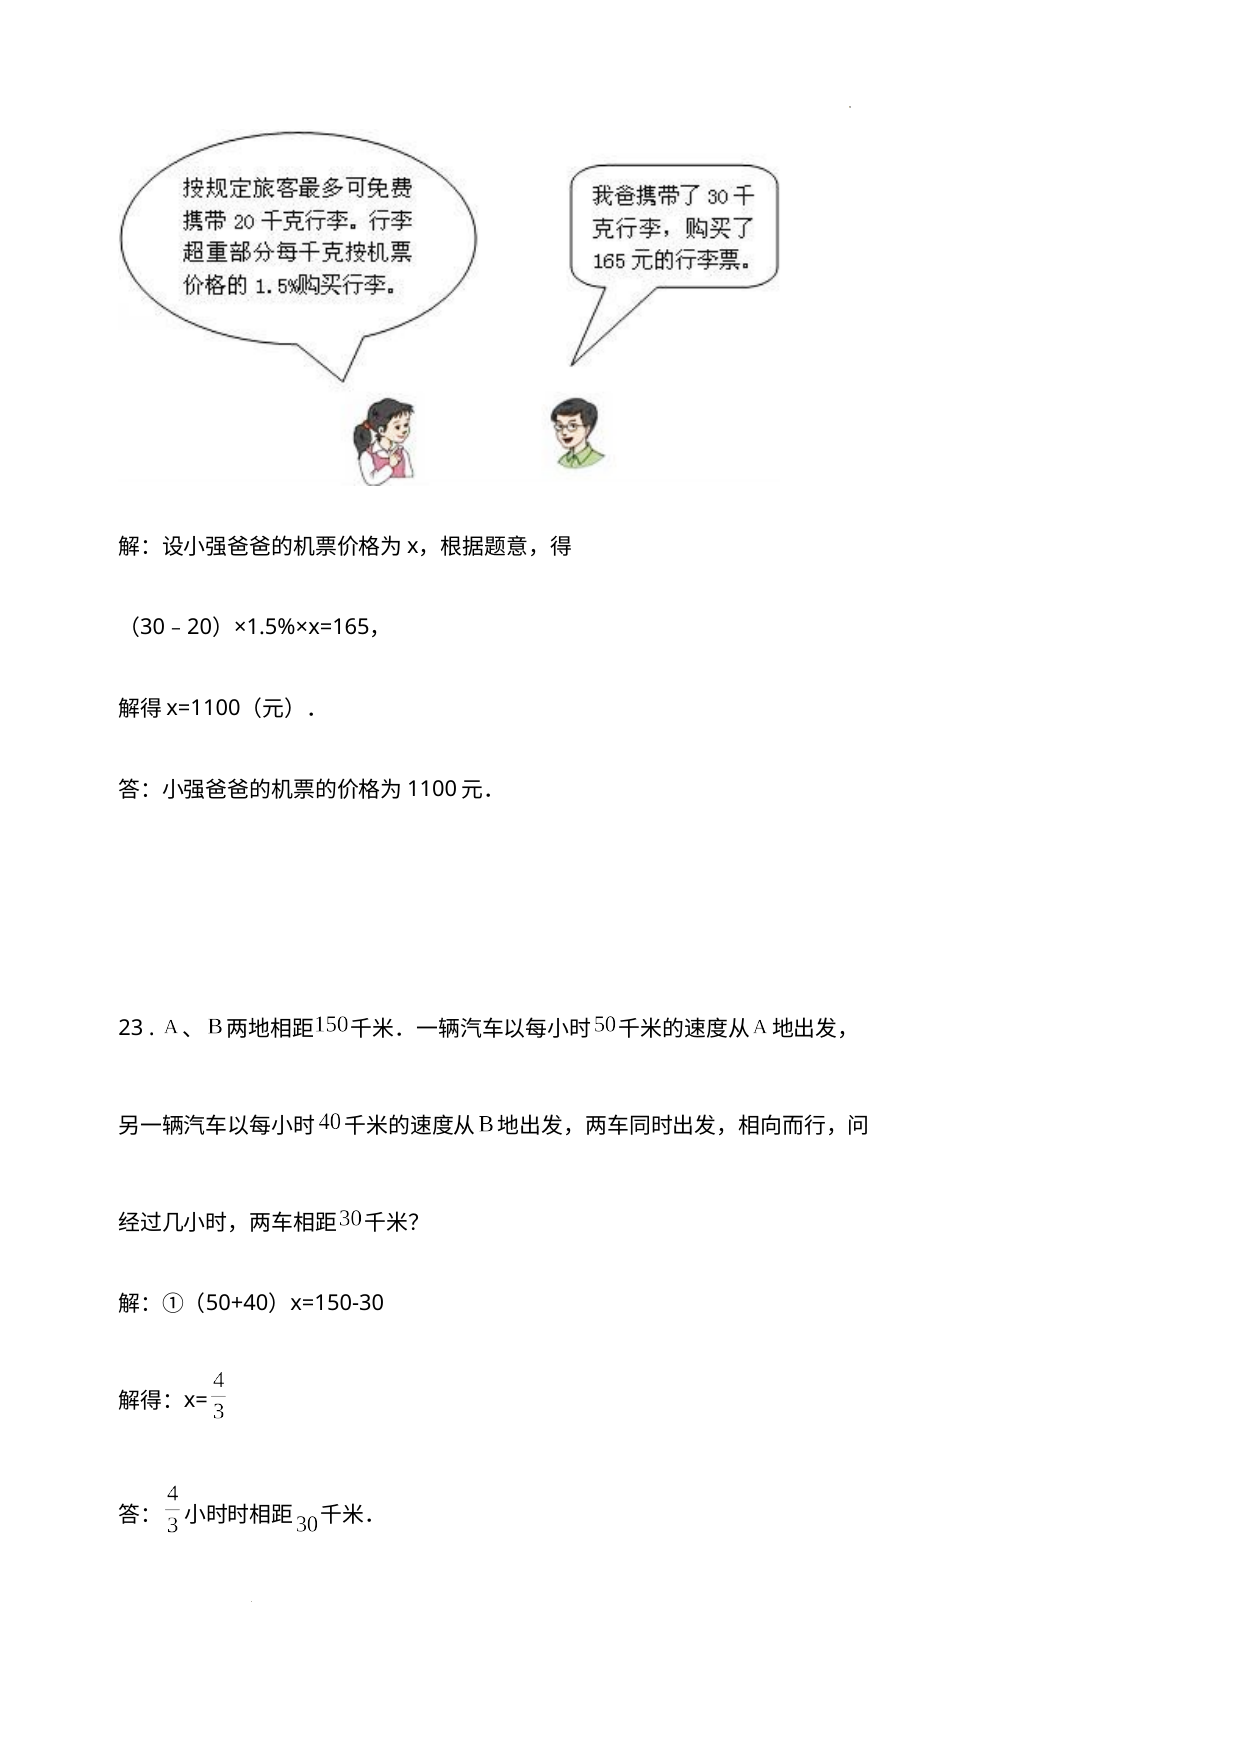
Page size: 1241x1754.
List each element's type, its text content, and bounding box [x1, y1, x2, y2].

text 解得x=1100（元）． [118, 691, 1122, 723]
text 解：①（50+40）x=150-30 [118, 1286, 1122, 1318]
text （30﹣20）×1.5%×x=165， [118, 610, 1122, 642]
text 答：小强爸爸的机票的价格为1100元． [118, 772, 1122, 804]
text 解得：x= [118, 1367, 1122, 1432]
list 经过几小时，两车相距千米？ [118, 1205, 1122, 1237]
list 另一辆汽车以每小时千米的速度从地出发，两车同时出发，相向而行，问 [118, 1091, 1122, 1156]
picture [118, 129, 834, 486]
text 解：设小强爸爸的机票价格为x，根据题意，得 [118, 529, 1122, 561]
text 答：小时时相距千米． [118, 1480, 1122, 1545]
list 23 . 、两地相距千米．一辆汽车以每小时千米的速度从地出发， [118, 1011, 1122, 1043]
